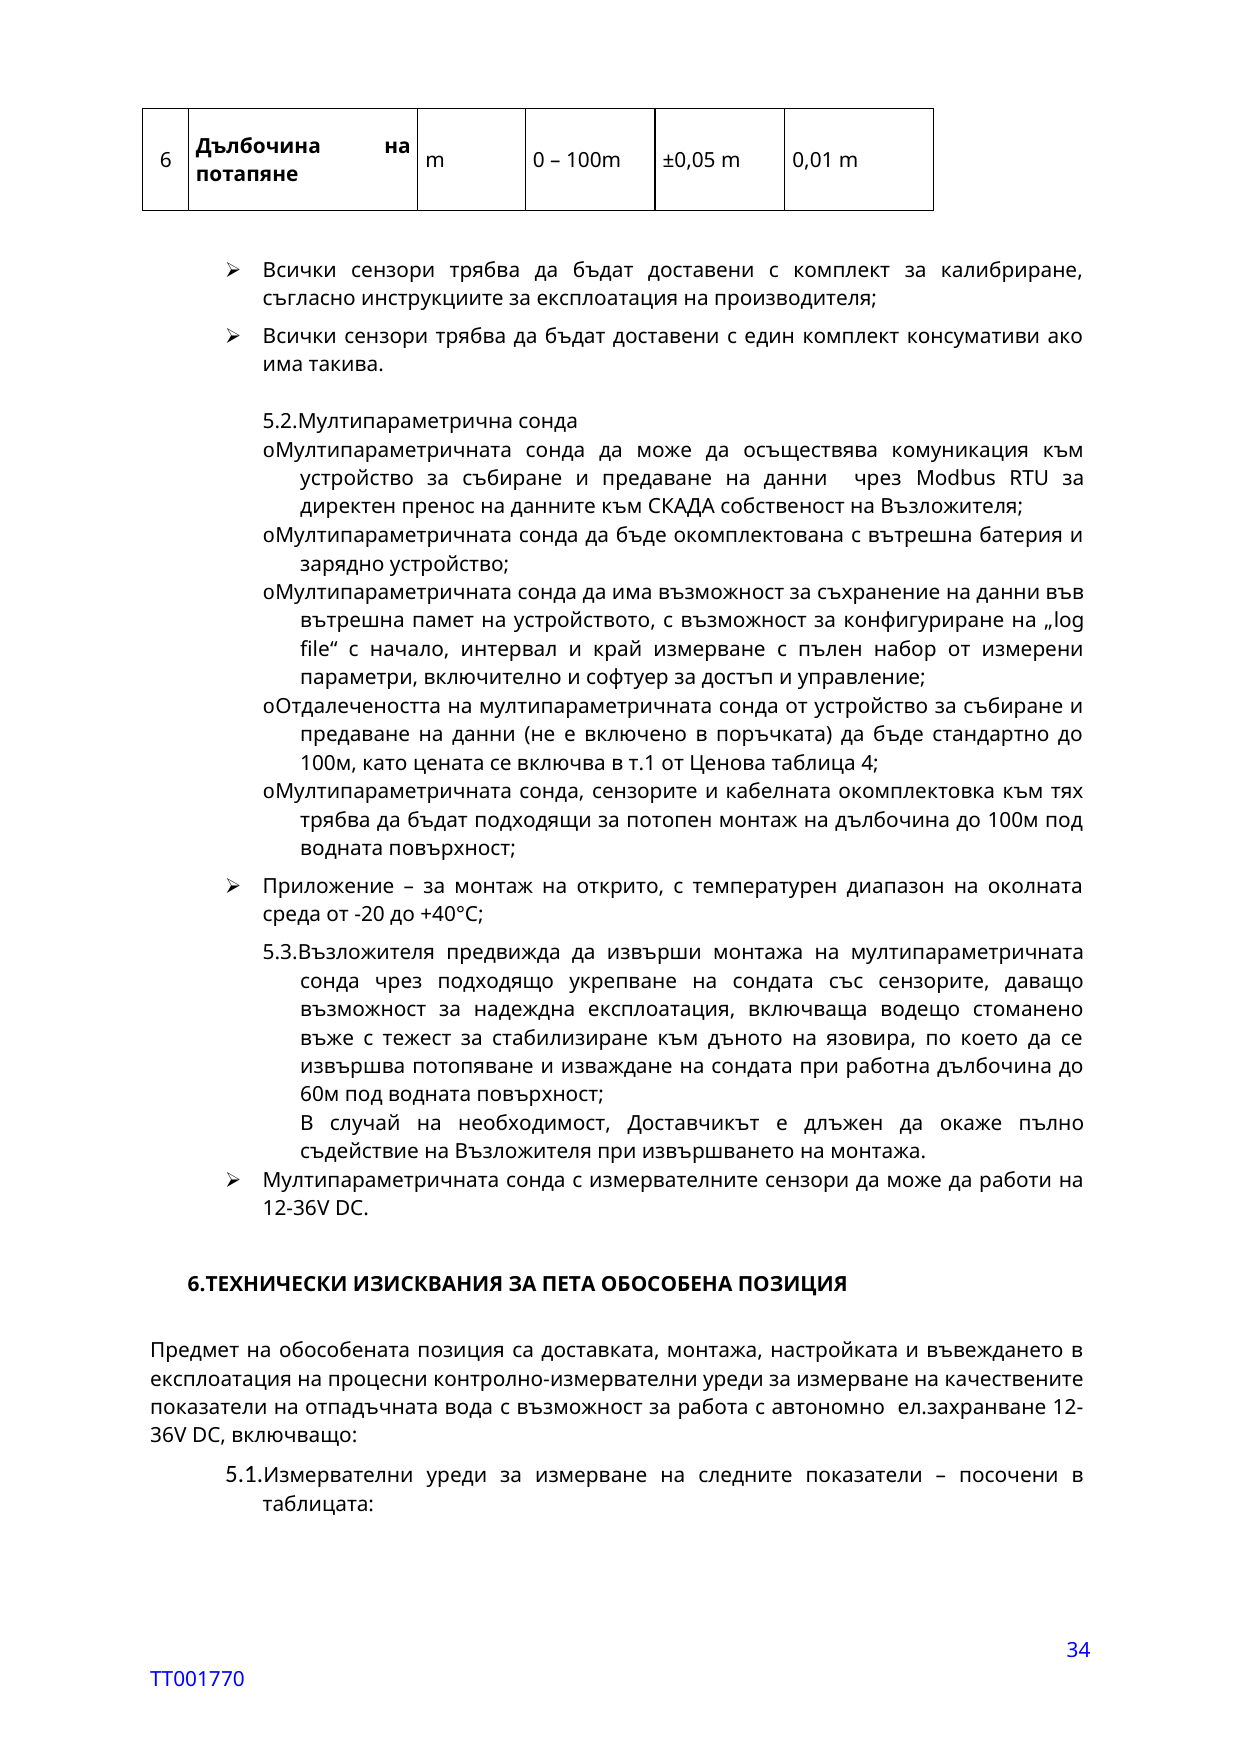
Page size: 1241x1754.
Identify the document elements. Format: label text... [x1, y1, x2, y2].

text Предмет на обособената позиция са доставката, монтажа, настройката и въвеждането в експлоатация на процесни контролно-измервателни уреди за измерване на качествените показатели на отпадъчната вода с възможност за работа с автономно ел.захранване 12-36V DC, включващо: [150, 1335, 1084, 1449]
table_cell 0,01 m [785, 109, 933, 209]
list Мултипараметричната сонда да може да осъществява комуникация към устройство за събиране и предаване на данни чрез Modbus RTU за директен пренос на данните към СКАДА собственост на Възложителя; [262, 435, 1084, 520]
table_cell Дълбочина на потапяне [189, 109, 417, 209]
table_cell m [418, 109, 525, 209]
list Мултипараметричната сонда, сензорите и кабелната окомплектовка към тях трябва да бъдат подходящи за потопен монтаж на дълбочина до 100м под водната повърхност; [262, 776, 1084, 862]
text В случай на необходимост, Доставчикът е длъжен да окаже пълно съдействие на Възложителя при извършването на монтажа. [300, 1108, 1084, 1165]
list Мултипараметричната сонда да бъде окомплектована с вътрешна батерия и зарядно устройство; [262, 520, 1084, 577]
list Всички сензори трябва да бъдат доставени с един комплект консумативи ако има такива. [225, 321, 1084, 378]
table_cell 6 [143, 109, 188, 209]
list Мултипараметрична сонда [262, 406, 1084, 435]
list ТЕХНИЧЕСКИ ИЗИСКВАНИЯ ЗА ПЕТА ОБОСОБЕНА ПОЗИЦИЯ [187, 1269, 1084, 1297]
list Приложение – за монтаж на открито, с температурен диапазон на околната среда от -20 до +40°С; [225, 871, 1084, 928]
list Всички сензори трябва да бъдат доставени с комплект за калибриране, съгласно инструкциите за експлоатация на производителя; [225, 255, 1084, 312]
list Възложителя предвижда да извърши монтажа на мултипараметричната сонда чрез подходящо укрепване на сондата със сензорите, даващо възможност за надеждна експлоатация, включваща водещо стоманено въже с тежест за стабилизиране към дъното на язовира, по което да се извършва потопяване и изваждане на сондата при работна дълбочина до 60м под водната повърхност; [262, 937, 1084, 1108]
table_cell 0 – 100m [526, 109, 654, 209]
list Мултипараметричната сонда с измервателните сензори да може да работи на 12-36V DC. [225, 1165, 1084, 1222]
list Измервателни уреди за измерване на следните показатели – посочени в таблицата: [225, 1458, 1084, 1517]
list Мултипараметричната сонда да има възможност за съхранение на данни във вътрешна памет на устройството, с възможност за конфигуриране на „log file“ с начало, интервал и край измерване с пълен набор от измерени параметри, включително и софтуер за достъп и управление; [262, 577, 1084, 691]
table_cell ±0,05 m [656, 109, 784, 209]
list Отдалечеността на мултипараметричната сонда от устройство за събиране и предаване на данни (не е включено в поръчката) да бъде стандартно до 100м, като цената се включва в т.1 от Ценова таблица 4; [262, 691, 1084, 776]
